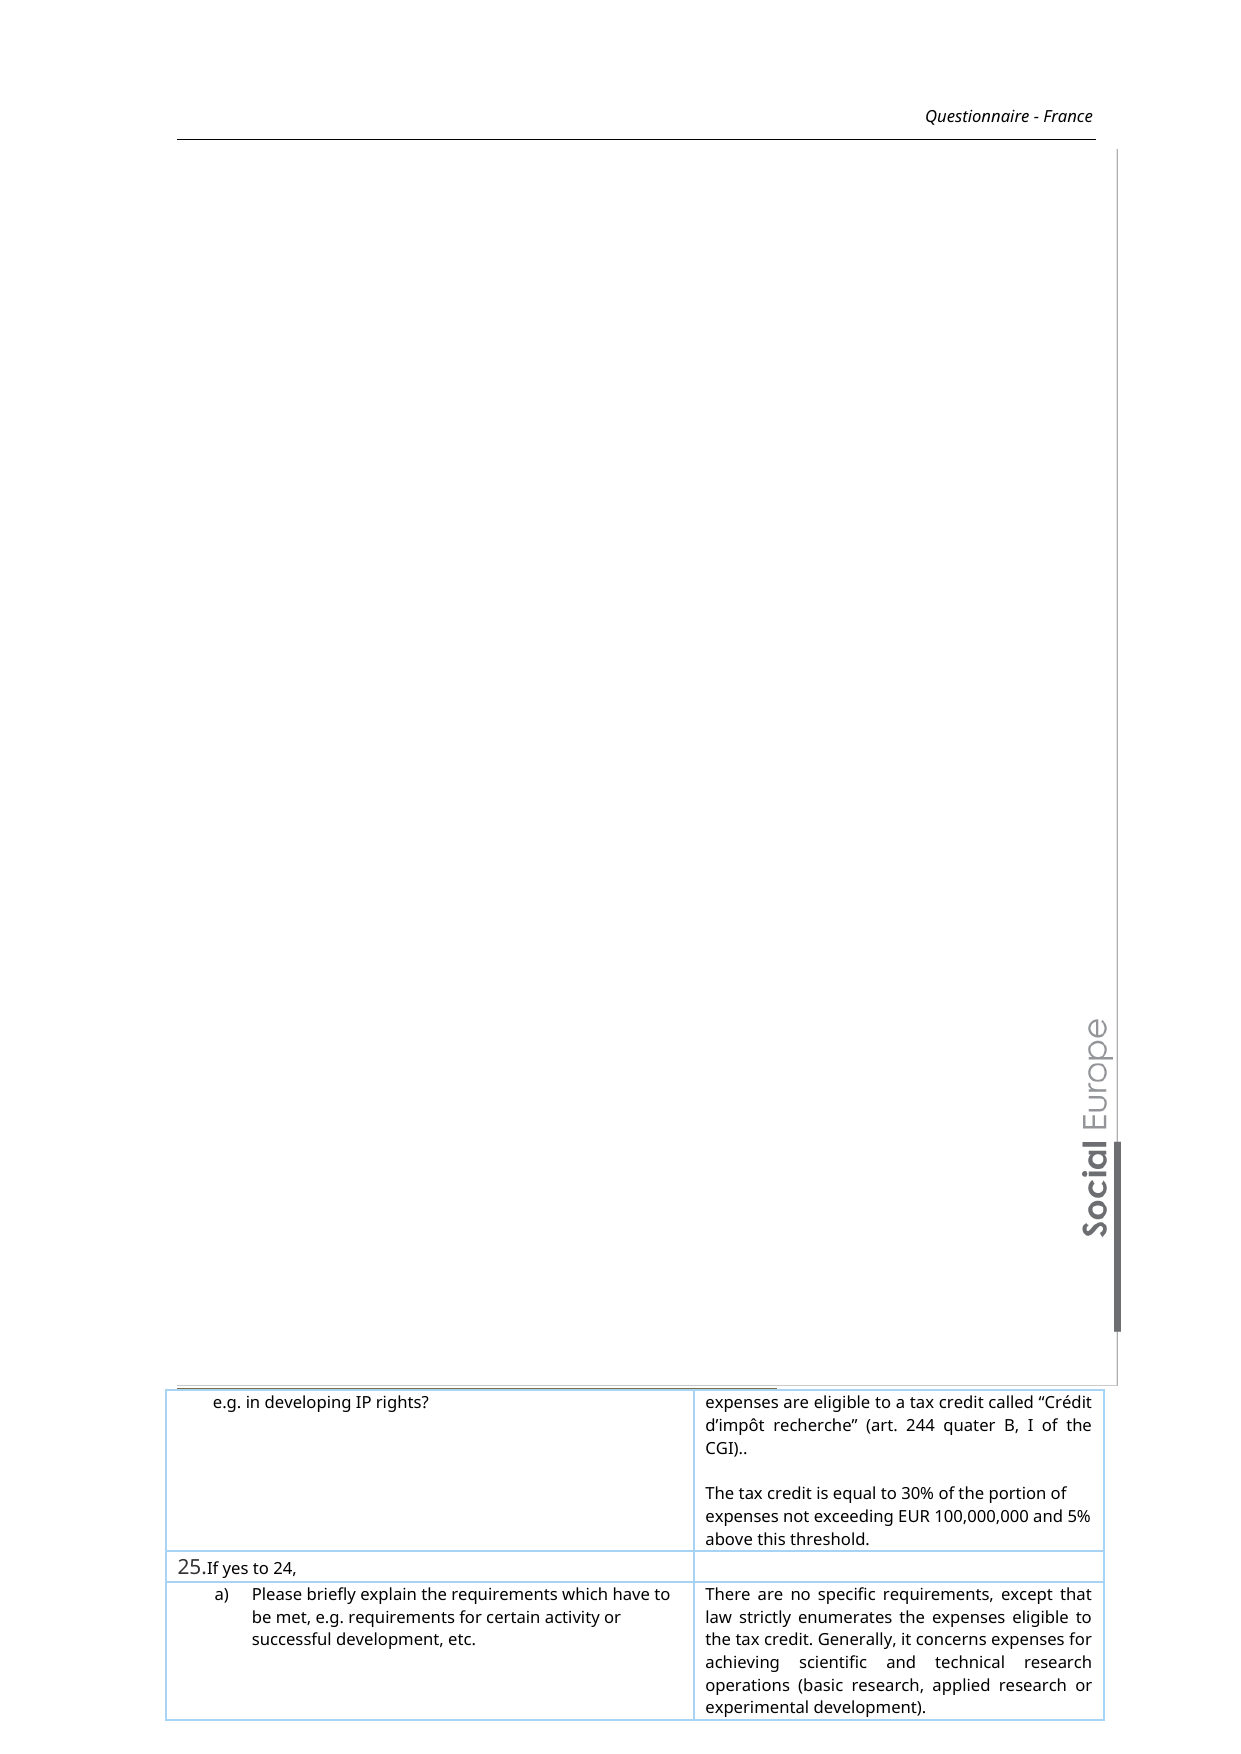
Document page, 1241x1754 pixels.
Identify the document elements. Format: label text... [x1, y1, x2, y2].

table_cell Please briefly explain the requirements which have to be met, e.g. requirements for certain activity or successful development, etc. [167, 1583, 693, 1719]
table_cell Can a company in your MS obtain R&D tax credits (typically enhanced tax deduction or tax refund) for costs incurred, e.g. in developing IP rights? [167, 1391, 693, 1550]
table_cell Yes. Industrial, commercial or agricultural companies that bear research and innovation expenses are eligible to a tax credit called “Crédit d’impôt recherche” (art. 244 quater B, I of the CGI).. The tax credit is equal to 30% of the portion of expenses not exceeding EUR 100,000,000 and 5% above this threshold. [695, 1391, 1103, 1550]
picture [177, 149, 1121, 1386]
table_cell [695, 1552, 1103, 1581]
table_cell If yes to 24, [167, 1552, 693, 1581]
table_cell There are no specific requirements, except that law strictly enumerates the expenses eligible to the tax credit. Generally, it concerns expenses for achieving scientific and technical research operations (basic research, applied research or experimental development). [695, 1583, 1103, 1719]
